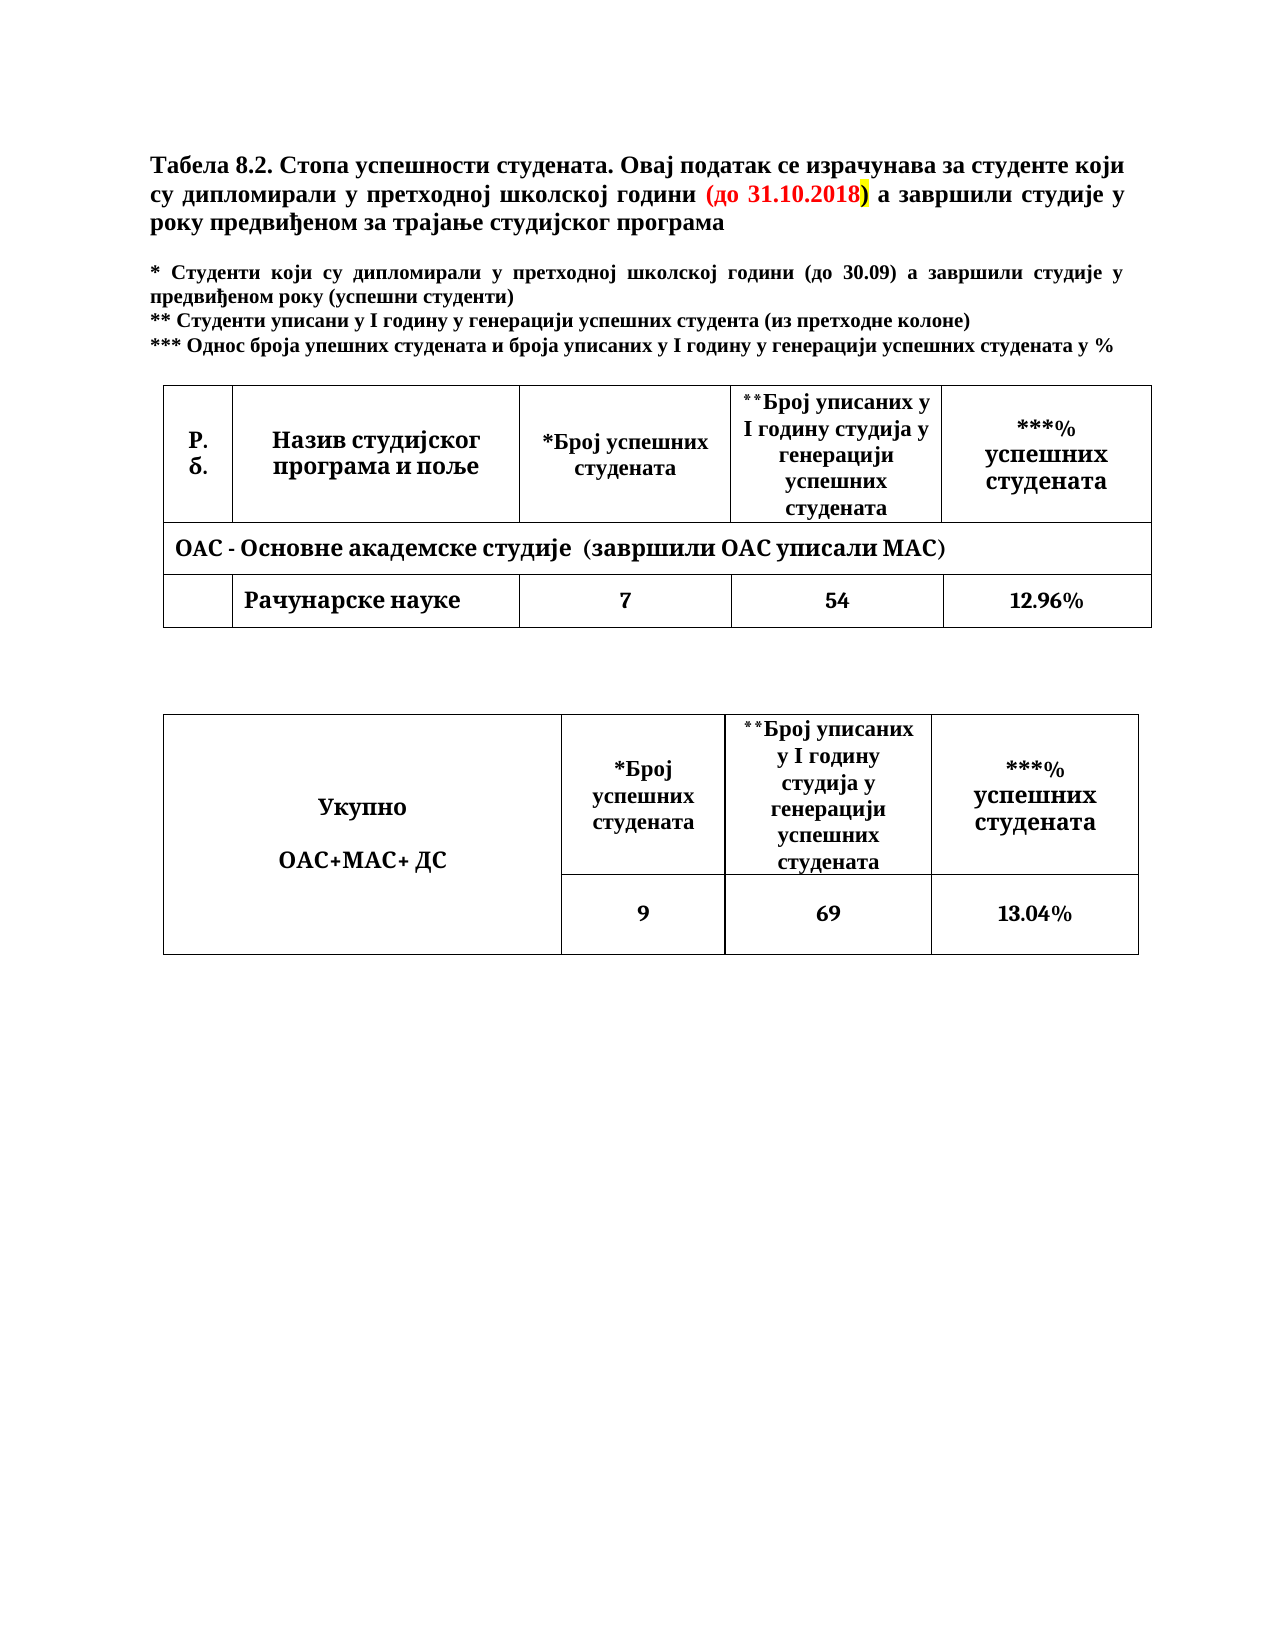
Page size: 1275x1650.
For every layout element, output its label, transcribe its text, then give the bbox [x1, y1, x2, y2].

table_cell 12.96% [944, 575, 1151, 627]
table_cell ОAС - Основне академске студије (завршили ОАС уписали МАС) [164, 523, 1151, 574]
table_header **Број уписаних у I годину студија у генерацији успешних студената [726, 715, 931, 874]
table_header Назив студијског програма и поље [233, 386, 519, 522]
table_header Укупно ОАС+МАС+ ДС [164, 715, 561, 954]
text * Студенти који су дипломирали у претходној школској години (до 30.09) а завршили студије у предвиђеном року (успешни студенти) [150, 260, 1125, 308]
text ** Студенти уписани у I годину у генерацији успешних студента (из претходне колоне) [150, 308, 1125, 332]
table_header Р. б. [164, 386, 232, 522]
table_header *Број успешних студената [520, 386, 730, 522]
table_cell 9 [562, 875, 724, 954]
table_header ***% успешних студената [932, 715, 1138, 874]
text Табела 8.2. Стопа успешности студената. Овај податак се израчунава за студенте који су дипломирали у претходној школској години (до 31.10.2018) а завршили студије у року предвиђеном за трајање студијског програма [150, 150, 1125, 236]
table_cell 69 [726, 875, 931, 954]
table_header **Број уписаних у I годину студија у генерацији успешних студената [731, 386, 941, 522]
table_cell 13.04% [932, 875, 1138, 954]
text *** Однос броја упешних студената и броја уписаних у I годину у генерацији успешних студената у % [150, 332, 1125, 357]
table_cell 54 [732, 575, 943, 627]
table_cell 7 [520, 575, 731, 627]
table_header ***% успешних студената [942, 386, 1151, 522]
table_cell Рачунарске науке [233, 575, 519, 627]
table_header *Број успешних студената [562, 715, 724, 874]
table_cell [164, 575, 232, 627]
